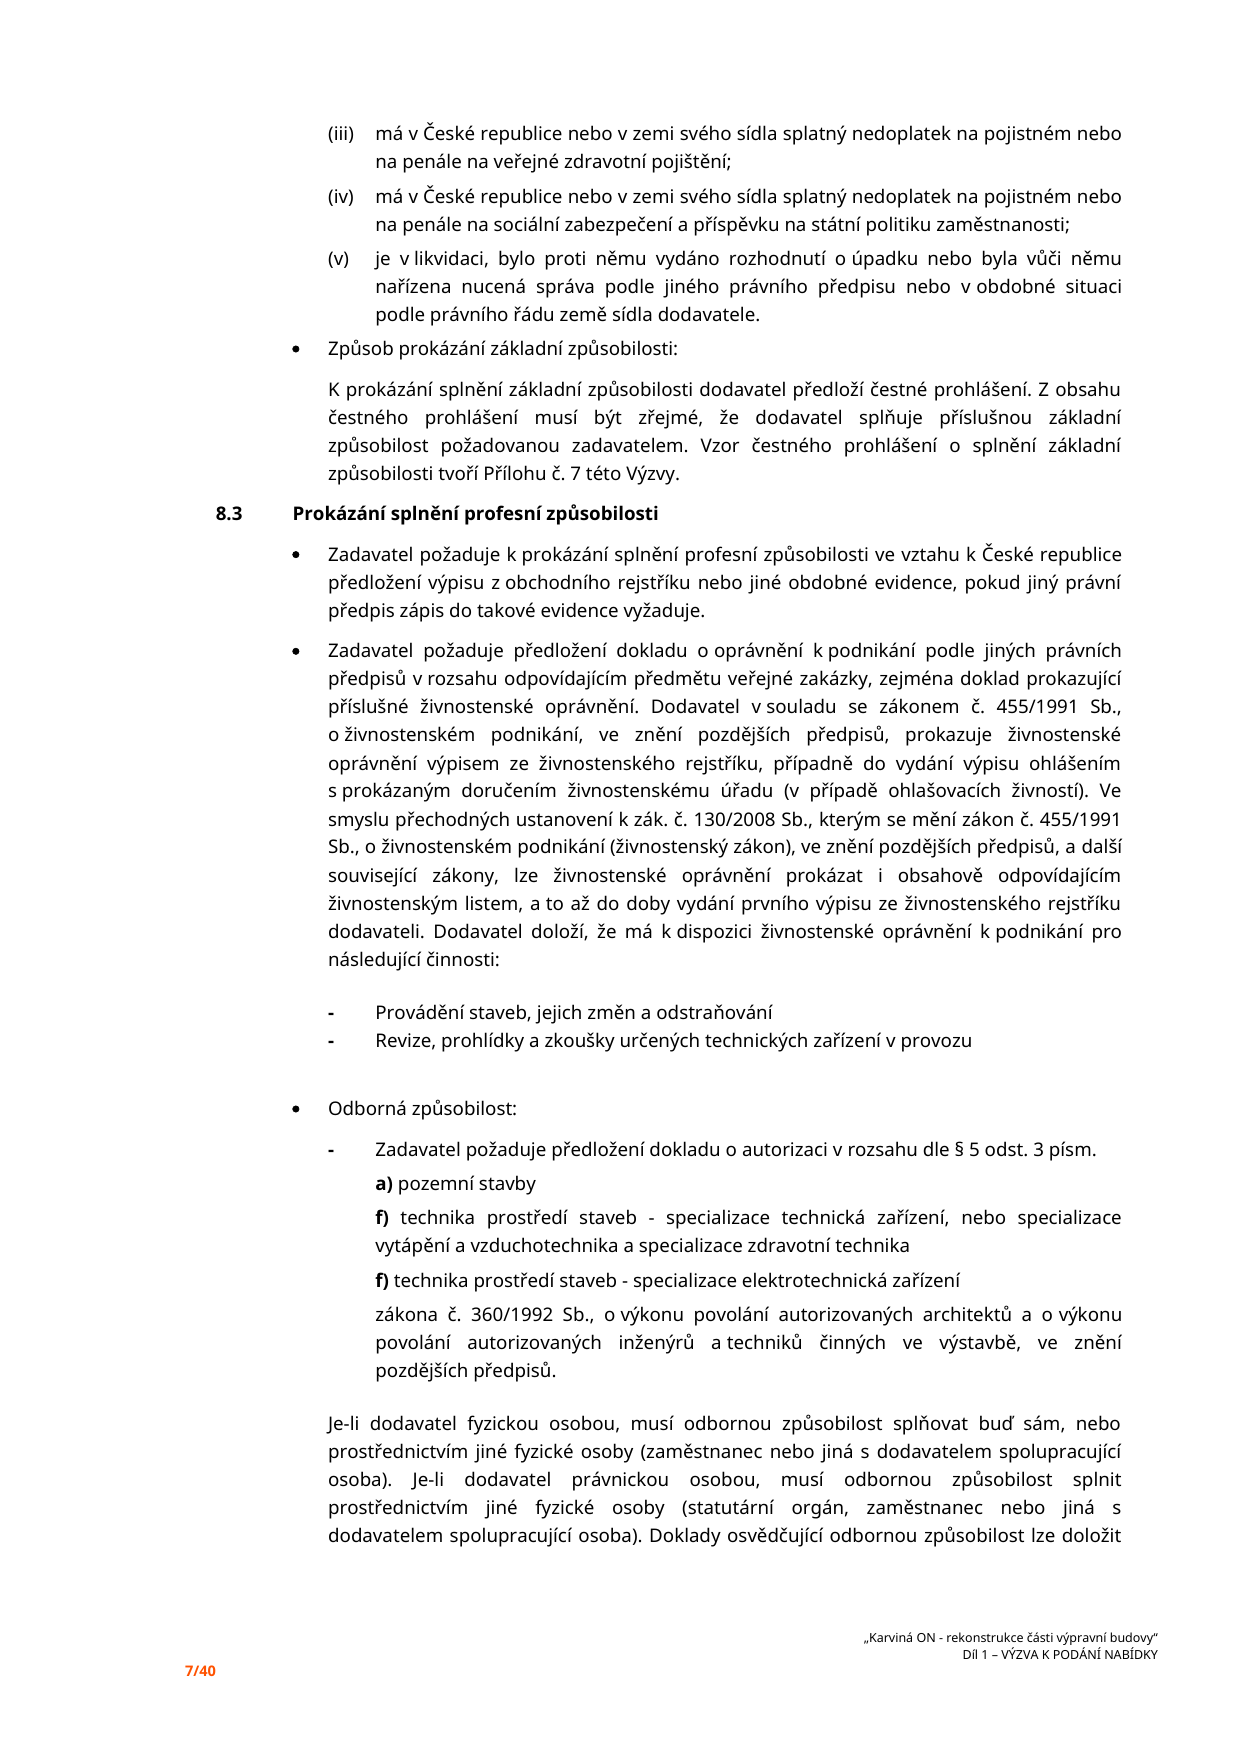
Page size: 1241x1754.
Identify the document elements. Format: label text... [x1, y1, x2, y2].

list f) technika prostředí staveb - specializace technická zařízení, nebo specializace vytápění a vzduchotechnika a specializace zdravotní technika [375, 1204, 1122, 1258]
text má v České republice nebo v zemi svého sídla splatný nedoplatek na pojistném nebo na penále na sociální zabezpečení a příspěvku na státní politiku zaměstnanosti; [328, 183, 1122, 236]
text Zadavatel požaduje předložení dokladu o autorizaci v rozsahu dle § 5 odst. 3 písm. [328, 1136, 1122, 1162]
list zákona č. 360/1992 Sb., o výkonu povolání autorizovaných architektů a o výkonu povolání autorizovaných inženýrů a techniků činných ve výstavbě, ve znění pozdějších předpisů. [375, 1301, 1122, 1383]
text Revize, prohlídky a zkoušky určených technických zařízení v provozu [328, 1027, 1122, 1052]
text Prokázání splnění profesní způsobilosti [216, 501, 1122, 526]
list f) technika prostředí staveb - specializace elektrotechnická zařízení [375, 1267, 1122, 1292]
text K prokázání splnění základní způsobilosti dodavatel předloží čestné prohlášení. Z obsahu čestného prohlášení musí být zřejmé, že dodavatel splňuje příslušnou základní způsobilost požadovanou zadavatelem. Vzor čestného prohlášení o splnění základní způsobilosti tvoří Přílohu č. 7 této Výzvy. [328, 376, 1122, 486]
text je v likvidaci, bylo proti němu vydáno rozhodnutí o úpadku nebo byla vůči němu nařízena nucená správa podle jiného právního předpisu nebo v obdobné situaci podle právního řádu země sídla dodavatele. [328, 245, 1122, 327]
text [328, 1410, 1122, 1548]
text Provádění staveb, jejich změn a odstraňování [328, 999, 1122, 1024]
text má v České republice nebo v zemi svého sídla splatný nedoplatek na pojistném nebo na penále na veřejné zdravotní pojištění; [328, 121, 1122, 174]
text Zadavatel požaduje k prokázání splnění profesní způsobilosti ve vztahu k České republice předložení výpisu z obchodního rejstříku nebo jiné obdobné evidence, pokud jiný právní předpis zápis do takové evidence vyžaduje. [292, 541, 1122, 623]
text Odborná způsobilost: [292, 1096, 1122, 1121]
text Způsob prokázání základní způsobilosti: [292, 336, 1122, 361]
list a) pozemní stavby [375, 1170, 1122, 1196]
text Zadavatel požaduje předložení dokladu o oprávnění k podnikání podle jiných právních předpisů v rozsahu odpovídajícím předmětu veřejné zakázky, zejména doklad prokazující příslušné živnostenské oprávnění. Dodavatel v souladu se zákonem č. 455/1991 Sb., o živnostenském podnikání, ve znění pozdějších předpisů, prokazuje živnostenské oprávnění výpisem ze živnostenského rejstříku, případně do vydání výpisu ohlášením s prokázaným doručením živnostenskému úřadu (v případě ohlašovacích živností). Ve smyslu přechodných ustanovení k zák. č. 130/2008 Sb., kterým se mění zákon č. 455/1991 Sb., o živnostenském podnikání (živnostenský zákon), ve znění pozdějších předpisů, a další související zákony, lze živnostenské oprávnění prokázat i obsahově odpovídajícím živnostenským listem, a to až do doby vydání prvního výpisu ze živnostenského rejstříku dodavateli. Dodavatel doloží, že má k dispozici živnostenské oprávnění k podnikání pro následující činnosti: [292, 638, 1122, 971]
